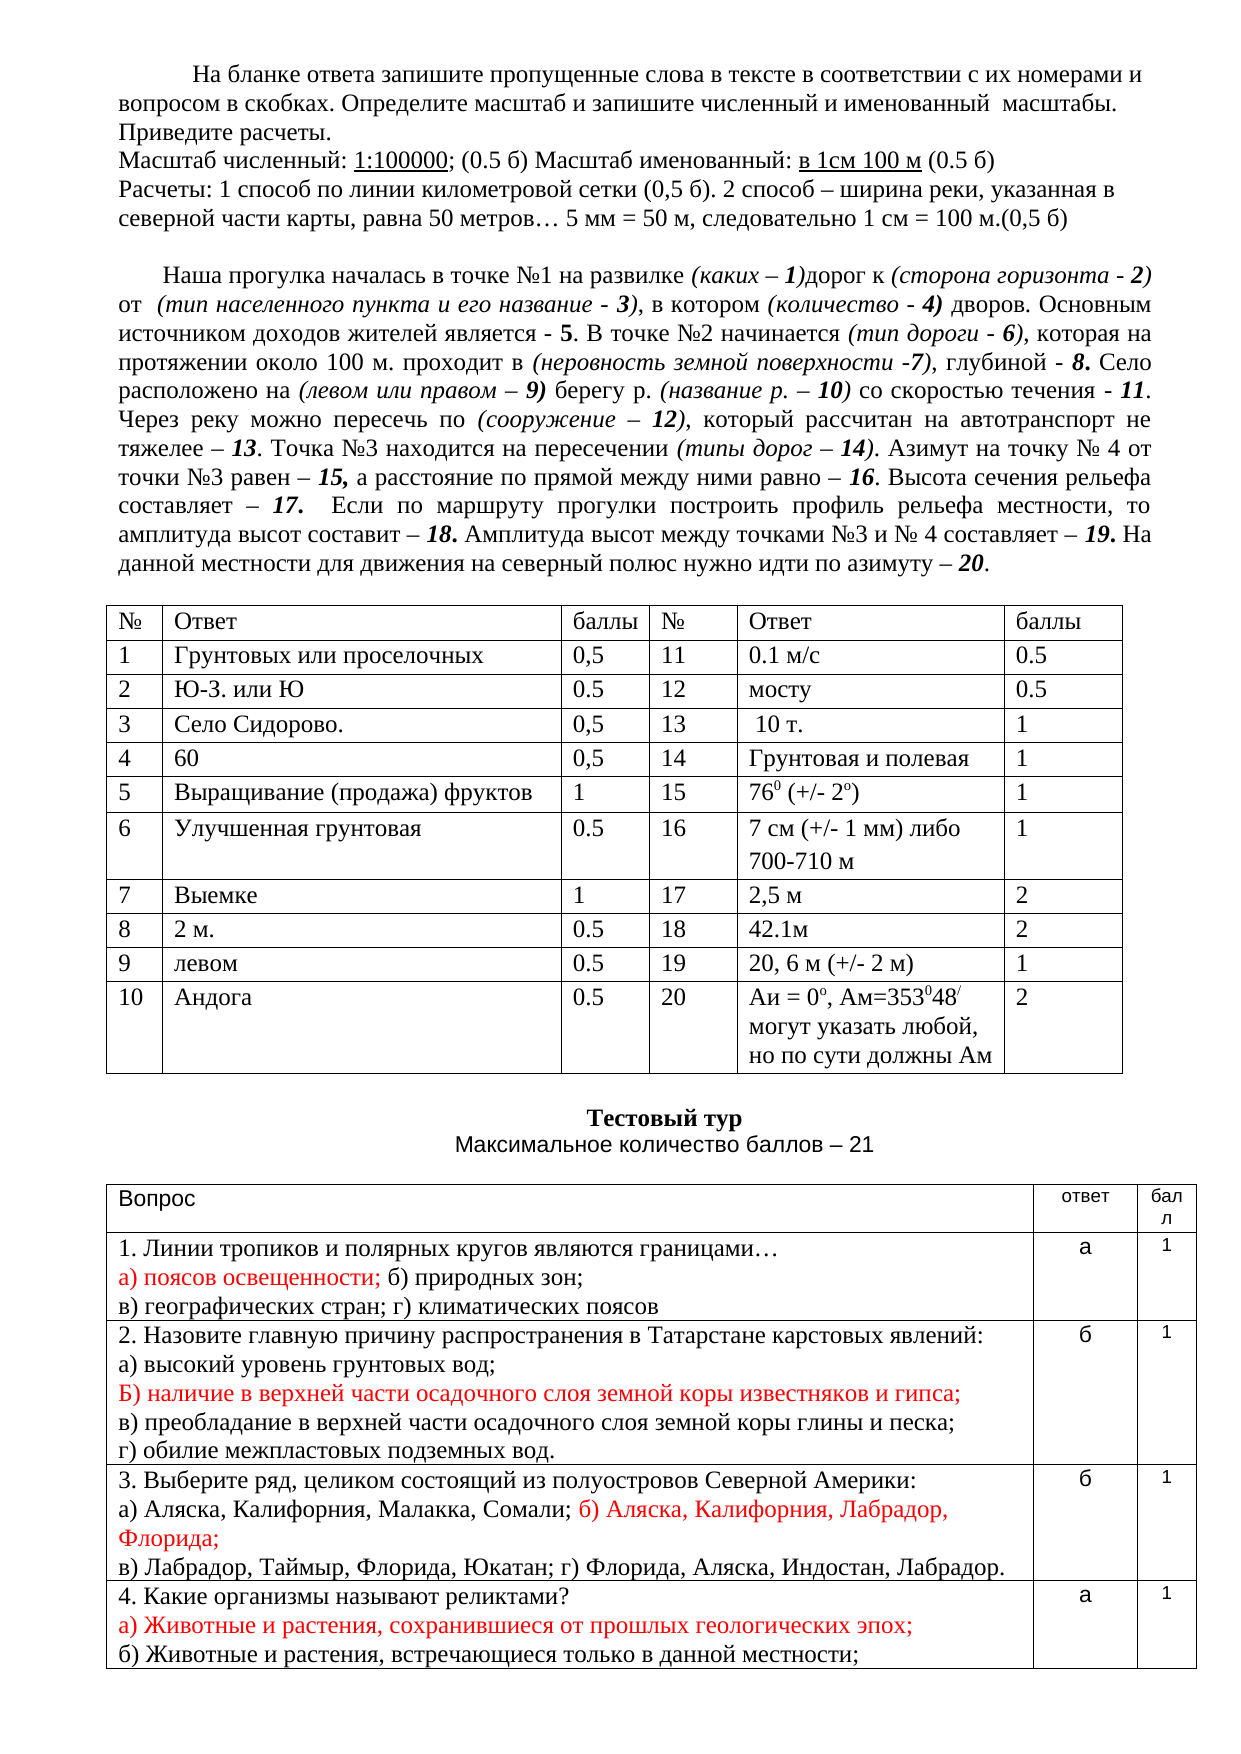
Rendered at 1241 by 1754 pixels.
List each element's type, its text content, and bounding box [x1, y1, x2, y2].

table_cell 9 [107, 948, 162, 981]
table_cell 0.5 [562, 982, 649, 1073]
table_cell 5 [107, 777, 162, 812]
table_cell 1 [1138, 1581, 1196, 1668]
table_cell 2 [1005, 982, 1122, 1073]
table_cell 1 [1138, 1465, 1196, 1580]
text Расчеты: 1 способ по линии километровой сетки (0,5 б). 2 способ – ширина реки, указанная в северной части карты, равна 50 метров… 5 мм = 50 м, следовательно 1 см = 100 м.(0,5 б) [118, 174, 1152, 232]
table_cell 0.5 [562, 914, 649, 947]
table_cell Выемке [163, 880, 561, 913]
table_cell 14 [650, 743, 737, 776]
table_cell 2. Назовите главную причину распространения в Татарстане карстовых явлений: а) высокий уровень грунтовых вод; Б) наличие в верхней части осадочного слоя земной коры известняков и гипса; в) преобладание в верхней части осадочного слоя земной коры глины и песка; г) обилие межпластовых подземных вод. [107, 1321, 1033, 1464]
table_cell 4 [107, 743, 162, 776]
table_cell 18 [650, 914, 737, 947]
table_cell 20, 6 м (+/- 2 м) [738, 948, 1004, 981]
table_cell а [1034, 1581, 1137, 1668]
table_cell 1 [1005, 777, 1122, 812]
table_cell 1 [1138, 1321, 1196, 1464]
table_cell 15 [650, 777, 737, 812]
table_cell 1. Линии тропиков и полярных кругов являются границами… а) поясов освещенности; б) природных зон; в) географических стран; г) климатических поясов [107, 1233, 1033, 1319]
table_cell 16 [650, 813, 737, 879]
table_cell Грунтовая и полевая [738, 743, 1004, 776]
table_cell 0,5 [562, 709, 649, 742]
table_cell 0,5 [562, 641, 649, 673]
table_cell 6 [107, 813, 162, 879]
table_cell б [1034, 1321, 1137, 1464]
table_cell 2,5 м [738, 880, 1004, 913]
table_header Вопрос [107, 1185, 1033, 1232]
text Тестовый тур [118, 1103, 1152, 1131]
table_cell б [1034, 1465, 1137, 1580]
table_cell 1 [562, 777, 649, 812]
table_cell мосту [738, 675, 1004, 708]
table_cell 0.1 м/с [738, 641, 1004, 673]
table_cell 11 [650, 641, 737, 673]
table_cell Андога [163, 982, 561, 1073]
table_cell 8 [107, 914, 162, 947]
table_cell Выращивание (продажа) фруктов [163, 777, 561, 812]
table_cell 1 [1005, 743, 1122, 776]
table_cell 60 [163, 743, 561, 776]
table_cell 17 [650, 880, 737, 913]
table_header баллы [562, 606, 649, 639]
table_cell 10 [107, 982, 162, 1073]
table_cell Ю-З. или Ю [163, 675, 561, 708]
table_cell 42.1м [738, 914, 1004, 947]
table_cell а [1034, 1233, 1137, 1319]
table_cell 2 м. [163, 914, 561, 947]
table_cell 2 [1005, 914, 1122, 947]
table_header балл [1138, 1185, 1196, 1232]
table_cell 1 [1005, 948, 1122, 981]
table_cell 10 т. [738, 709, 1004, 742]
table_header Ответ [738, 606, 1004, 639]
table_cell 3 [107, 709, 162, 742]
table_header Ответ [163, 606, 561, 639]
text Наша прогулка началась в точке №1 на развилке (каких – 1)дорог к (сторона горизонта - 2) от (тип населенного пункта и его название - 3), в котором (количество - 4) дворов. Основным источником доходов жителей является - 5. В точке №2 начинается (тип дороги - 6), которая на протяжении около 100 м. проходит в (неровность земной поверхности -7), глубиной - 8. Село расположено на (левом или правом – 9) берегу р. (название р. – 10) со скоростью течения - 11. Через реку можно пересечь по (сооружение – 12), который рассчитан на автотранспорт не тяжелее – 13. Точка №3 находится на пересечении (типы дорог – 14). Азимут на точку № 4 от точки №3 равен – 15, а расстояние по прямой между ними равно – 16. Высота сечения рельефа составляет – 17. Если по маршруту прогулки построить профиль рельефа местности, то амплитуда высот составит – 18. Амплитуда высот между точками №3 и № 4 составляет – 19. На данной местности для движения на северный полюс нужно идти по азимуту – 20. [118, 260, 1152, 577]
text Максимальное количество баллов – 21 [118, 1131, 1152, 1158]
table_cell 3. Выберите ряд, целиком состоящий из полуостровов Северной Америки: а) Аляска, Калифорния, Малакка, Сомали; б) Аляска, Калифорния, Лабрадор, Флорида; в) Лабрадор, Таймыр, Флорида, Юкатан; г) Флорида, Аляска, Индостан, Лабрадор. [107, 1465, 1033, 1580]
table_cell Грунтовых или проселочных [163, 641, 561, 673]
table_cell Село Сидорово. [163, 709, 561, 742]
table_cell 2 [107, 675, 162, 708]
table_cell 1 [562, 880, 649, 913]
table_cell 20 [650, 982, 737, 1073]
table_header ответ [1034, 1185, 1137, 1232]
table_header баллы [1005, 606, 1122, 639]
table_header № [650, 606, 737, 639]
table_cell Аи = 0о, Ам=353048/ могут указать любой, но по сути должны Ам [738, 982, 1004, 1073]
table_cell 0.5 [1005, 675, 1122, 708]
table_cell 12 [650, 675, 737, 708]
table_cell 7 см (+/- 1 мм) либо 700-710 м [738, 813, 1004, 879]
table_cell 0,5 [562, 743, 649, 776]
table_cell 0.5 [562, 675, 649, 708]
table_cell 7 [107, 880, 162, 913]
table_header № [107, 606, 162, 639]
text Масштаб численный: 1:100000; (0.5 б) Масштаб именованный: в 1см 100 м (0.5 б) [118, 145, 1152, 174]
table_cell 1 [1005, 813, 1122, 879]
table_cell 1 [107, 641, 162, 673]
table_cell 19 [650, 948, 737, 981]
text На бланке ответа запишите пропущенные слова в тексте в соответствии с их номерами и вопросом в скобках. Определите масштаб и запишите численный и именованный масштабы. Приведите расчеты. [118, 59, 1152, 145]
table_cell 13 [650, 709, 737, 742]
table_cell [107, 1581, 1033, 1668]
table_cell 0.5 [562, 813, 649, 879]
table_cell 1 [1005, 709, 1122, 742]
table_cell 0.5 [1005, 641, 1122, 673]
table_cell 760 (+/- 2о) [738, 777, 1004, 812]
table_cell 1 [1138, 1233, 1196, 1319]
table_cell 0.5 [562, 948, 649, 981]
table_cell левом [163, 948, 561, 981]
table_cell 2 [1005, 880, 1122, 913]
table_cell Улучшенная грунтовая [163, 813, 561, 879]
